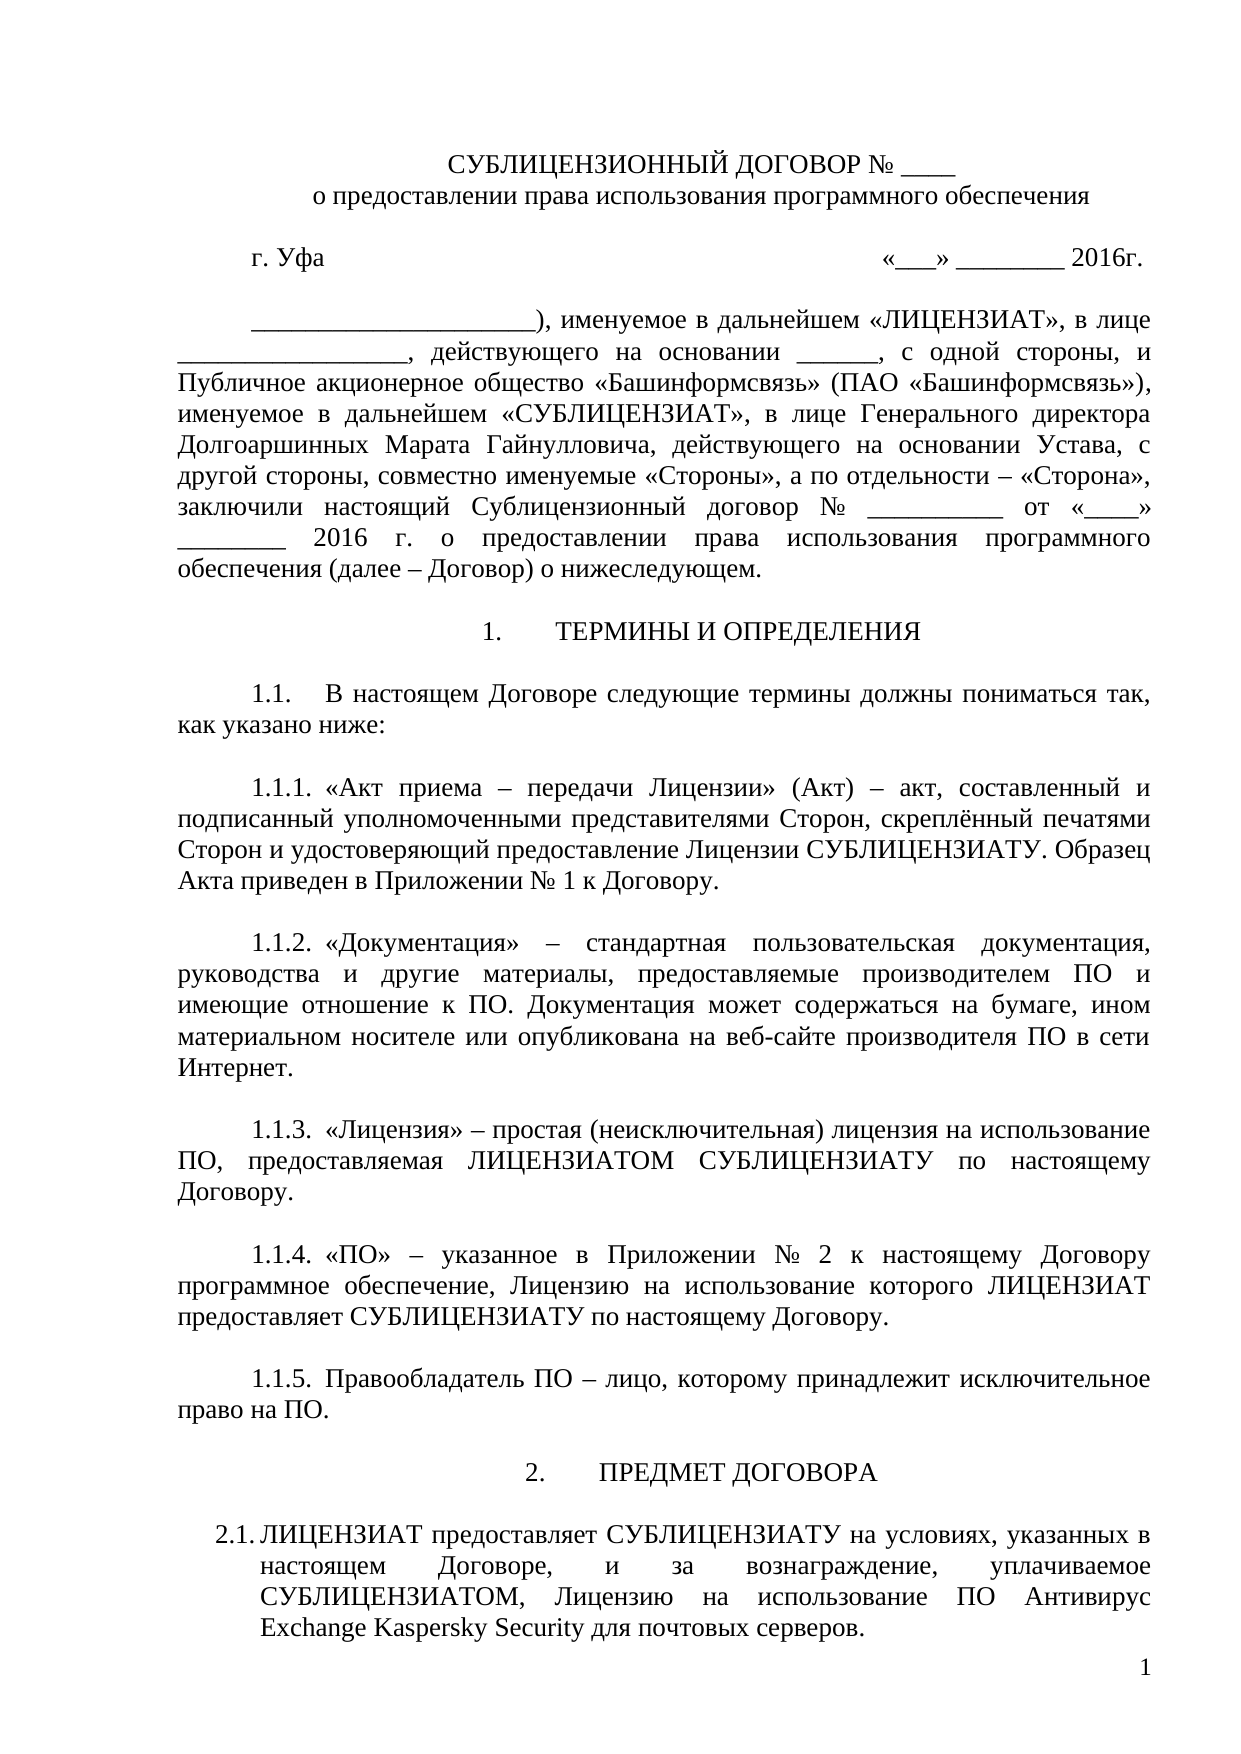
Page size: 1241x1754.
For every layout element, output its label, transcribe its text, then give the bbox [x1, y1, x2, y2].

list «ПО» – указанное в Приложении № 2 к настоящему Договору программное обеспечение, Лицензию на использование которого ЛИЦЕНЗИАТ предоставляет СУБЛИЦЕНЗИАТУ по настоящему Договору. [177, 1238, 1152, 1331]
text СУБЛИЦЕНЗИОННЫЙ ДОГОВОР № ____ [177, 148, 1152, 179]
list ЛИЦЕНЗИАТ предоставляет СУБЛИЦЕНЗИАТУ на условиях, указанных в настоящем Договоре, и за вознаграждение, уплачиваемое СУБЛИЦЕНЗИАТОМ, Лицензию на использование ПО Антивирус Exchange Kaspersky Security для почтовых серверов. [215, 1518, 1152, 1643]
list «Документация» – стандартная пользовательская документация, руководства и другие материалы, предоставляемые производителем ПО и имеющие отношение к ПО. Документация может содержаться на бумаге, ином материальном носителе или опубликована на веб-сайте производителя ПО в сети Интернет. [177, 926, 1152, 1082]
text о предоставлении права использования программного обеспечения [177, 179, 1152, 210]
list «Лицензия» – простая (неисключительная) лицензия на использование ПО, предоставляемая ЛИЦЕНЗИАТОМ СУБЛИЦЕНЗИАТУ по настоящему Договору. [177, 1113, 1152, 1207]
list ТЕРМИНЫ И ОПРЕДЕЛЕНИЯ [177, 615, 1152, 646]
list ПРЕДМЕТ ДОГОВОРА [177, 1456, 1152, 1487]
list «Акт приема – передачи Лицензии» (Акт) – акт, составленный и подписанный уполномоченными представителями Сторон, скреплённый печатями Сторон и удостоверяющий предоставление Лицензии СУБЛИЦЕНЗИАТУ. Образец Акта приведен в Приложении № 1 к Договору. [177, 771, 1152, 895]
text г. Уфа «___» ________ 2016г. [177, 241, 1152, 272]
list В настоящем Договоре следующие термины должны пониматься так, как указано ниже: [177, 677, 1152, 739]
text _____________________), именуемое в дальнейшем «ЛИЦЕНЗИАТ», в лице _________________, действующего на основании ______, с одной стороны, и Публичное акционерное общество «Башинформсвязь» (ПАО «Башинформсвязь»), именуемое в дальнейшем «СУБЛИЦЕНЗИАТ», в лице Генерального директора Долгоаршинных Марата Гайнулловича, действующего на основании Устава, с другой стороны, совместно именуемые «Стороны», а по отдельности – «Сторона», заключили настоящий Сублицензионный договор № __________ от «____» ________ 2016 г. о предоставлении права использования программного обеспечения (далее – Договор) о нижеследующем. [177, 303, 1152, 584]
list Правообладатель ПО – лицо, которому принадлежит исключительное право на ПО. [177, 1362, 1152, 1425]
